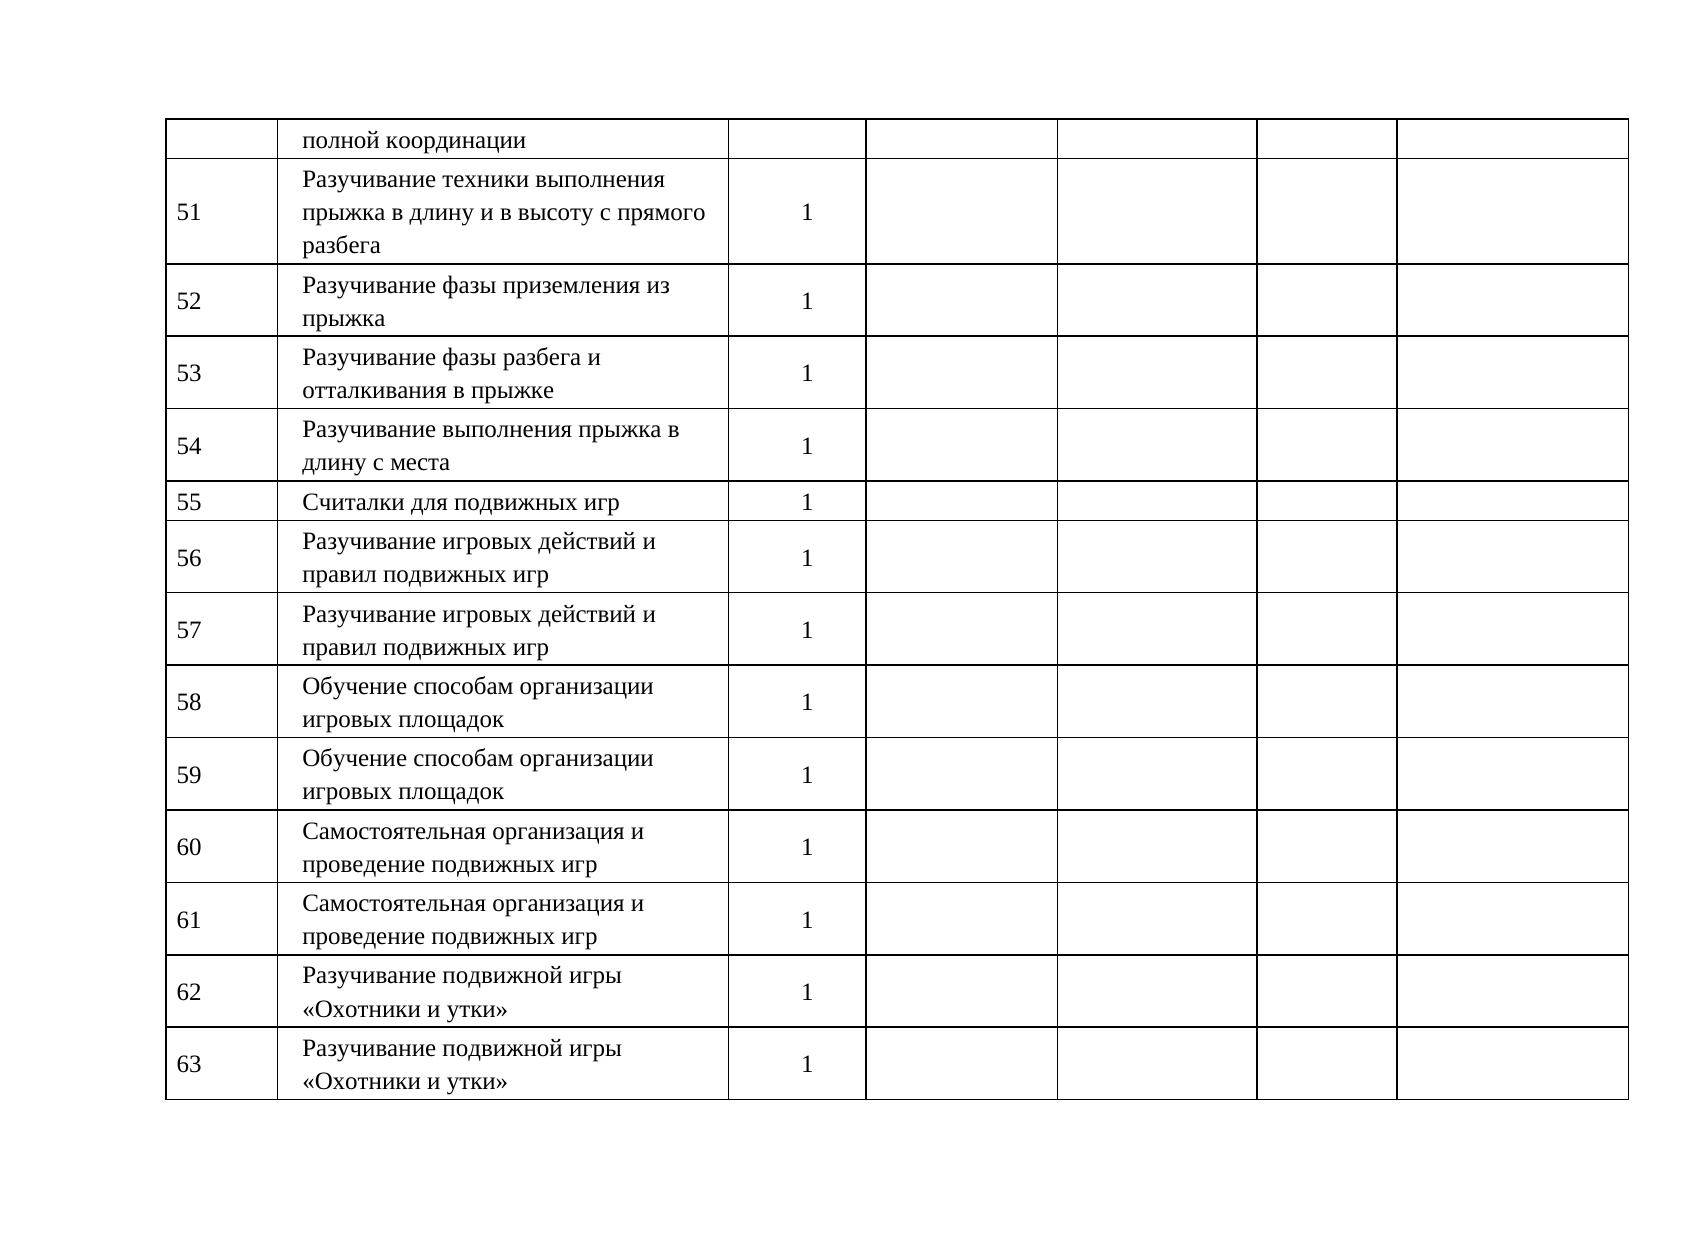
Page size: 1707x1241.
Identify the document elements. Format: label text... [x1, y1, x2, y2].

table_cell 56 [167, 521, 277, 592]
table_cell 1 [729, 265, 865, 335]
table_cell 1 [729, 956, 865, 1026]
table_cell [1398, 159, 1628, 263]
table_cell Разучивание игровых действий и правил подвижных игр [278, 593, 728, 664]
table_cell [1398, 1028, 1628, 1099]
table_cell [867, 738, 1057, 809]
table_cell Считалки для подвижных игр [278, 482, 728, 519]
table_cell [1058, 956, 1256, 1026]
table_cell 1 [729, 666, 865, 737]
table_cell [1058, 482, 1256, 519]
table_cell Разучивание фазы разбега и отталкивания в прыжке [278, 337, 728, 408]
table_cell [1058, 159, 1256, 263]
table_cell [1398, 337, 1628, 408]
table_cell 55 [167, 482, 277, 519]
table_cell [1398, 120, 1628, 157]
table_cell [1258, 1028, 1396, 1099]
table_cell [1398, 956, 1628, 1026]
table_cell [278, 120, 728, 157]
table_cell Разучивание подвижной игры «Охотники и утки» [278, 956, 728, 1026]
table_cell [1398, 593, 1628, 664]
table_cell [867, 1028, 1057, 1099]
table_cell [867, 337, 1057, 408]
table_cell 59 [167, 738, 277, 809]
table_cell [1258, 159, 1396, 263]
table_cell Разучивание подвижной игры «Охотники и утки» [278, 1028, 728, 1099]
table_cell 1 [729, 521, 865, 592]
table_cell [1058, 1028, 1256, 1099]
table_cell 1 [729, 159, 865, 263]
table_cell [867, 883, 1057, 954]
table_cell 1 [729, 337, 865, 408]
table_cell 1 [729, 811, 865, 881]
table_cell [1058, 337, 1256, 408]
table_cell [1258, 482, 1396, 519]
table_cell 54 [167, 409, 277, 480]
table_cell [1258, 265, 1396, 335]
table_cell [1398, 521, 1628, 592]
table_cell [1058, 265, 1256, 335]
table_cell Разучивание игровых действий и правил подвижных игр [278, 521, 728, 592]
table_cell Самостоятельная организация и проведение подвижных игр [278, 883, 728, 954]
table_cell 1 [729, 738, 865, 809]
table_cell [1398, 883, 1628, 954]
table_cell 60 [167, 811, 277, 881]
table_cell [867, 593, 1057, 664]
table_cell 53 [167, 337, 277, 408]
table_cell 1 [729, 409, 865, 480]
table_cell [1258, 337, 1396, 408]
table_cell Разучивание выполнения прыжка в длину с места [278, 409, 728, 480]
table_cell [1398, 738, 1628, 809]
table_cell [867, 666, 1057, 737]
table_cell 1 [729, 120, 865, 157]
table_cell 1 [729, 1028, 865, 1099]
table_cell [867, 482, 1057, 519]
table_cell [1058, 409, 1256, 480]
table_cell [1258, 521, 1396, 592]
table_cell [1258, 956, 1396, 1026]
table_cell [1398, 265, 1628, 335]
table_cell [867, 521, 1057, 592]
table_cell [1058, 738, 1256, 809]
table_cell [867, 956, 1057, 1026]
table_cell [1398, 482, 1628, 519]
table_cell [867, 159, 1057, 263]
table_cell Разучивание фазы приземления из прыжка [278, 265, 728, 335]
table_cell [1258, 666, 1396, 737]
table_cell Самостоятельная организация и проведение подвижных игр [278, 811, 728, 881]
table_cell 1 [729, 593, 865, 664]
table_cell 58 [167, 666, 277, 737]
table_cell [1058, 883, 1256, 954]
table_cell 63 [167, 1028, 277, 1099]
table_cell [1058, 521, 1256, 592]
table_cell 1 [729, 482, 865, 519]
table_cell [1398, 409, 1628, 480]
table_cell [1398, 666, 1628, 737]
table_cell [1258, 593, 1396, 664]
table_cell 61 [167, 883, 277, 954]
table_cell 51 [167, 159, 277, 263]
table_cell [1258, 738, 1396, 809]
table_cell [867, 265, 1057, 335]
table_cell [1058, 593, 1256, 664]
table_cell [1058, 120, 1256, 157]
table_cell [1258, 883, 1396, 954]
table_cell 57 [167, 593, 277, 664]
table_cell 62 [167, 956, 277, 1026]
table_cell Обучение способам организации игровых площадок [278, 666, 728, 737]
table_cell [1398, 811, 1628, 881]
table_cell [1258, 409, 1396, 480]
table_cell Разучивание техники выполнения прыжка в длину и в высоту с прямого разбега [278, 159, 728, 263]
table_cell [1058, 666, 1256, 737]
table_cell [867, 120, 1057, 157]
table_cell [1258, 811, 1396, 881]
table_cell [867, 811, 1057, 881]
table_cell [867, 409, 1057, 480]
table_cell 52 [167, 265, 277, 335]
table_cell 1 [729, 883, 865, 954]
table_cell Обучение способам организации игровых площадок [278, 738, 728, 809]
table_cell 50 [167, 120, 277, 157]
table_cell [1258, 120, 1396, 157]
table_cell [1058, 811, 1256, 881]
